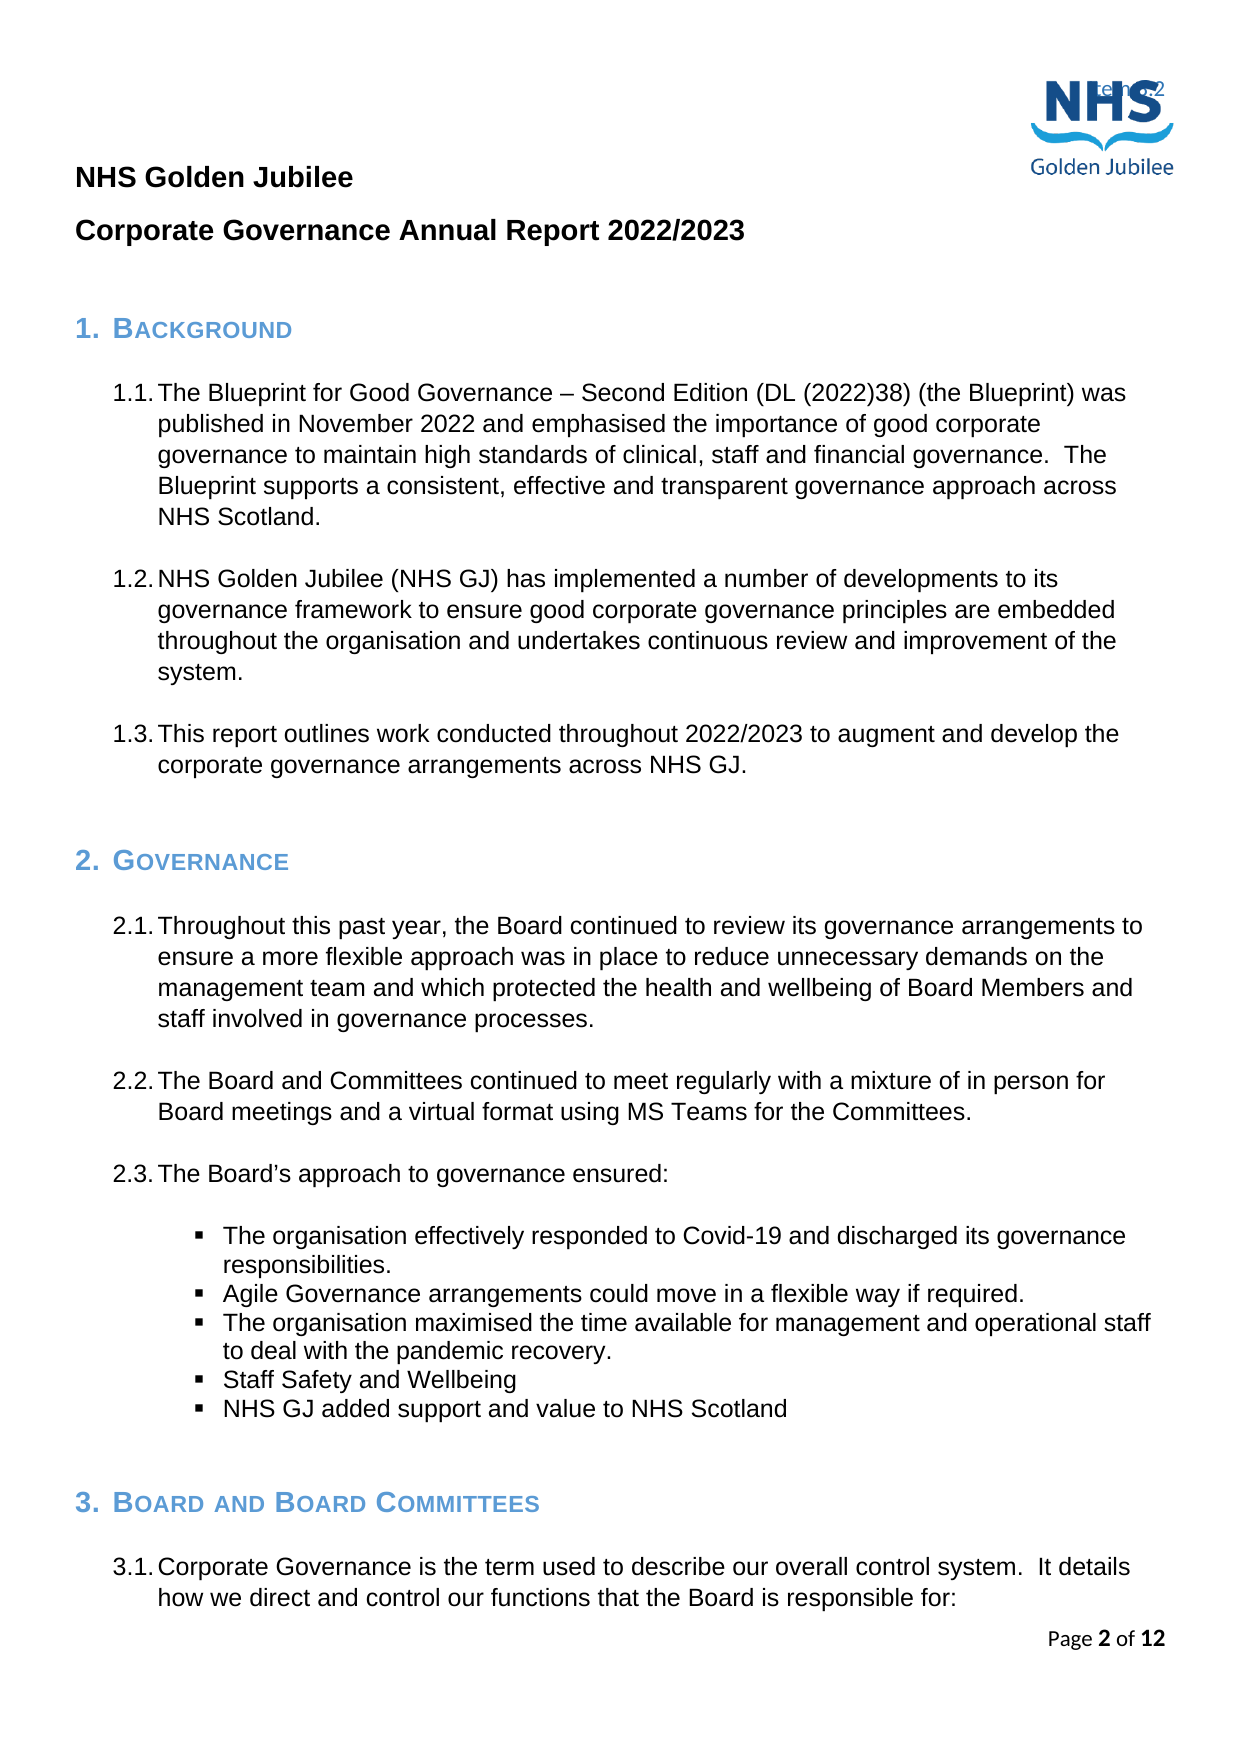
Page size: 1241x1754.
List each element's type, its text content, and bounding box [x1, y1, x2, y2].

list Background [75, 311, 1165, 344]
text NHS Golden Jubilee [75, 160, 1165, 193]
list This report outlines work conducted throughout 2022/2023 to augment and develop the corporate governance arrangements across NHS GJ. [112, 719, 1165, 779]
list The Board and Committees continued to meet regularly with a mixture of in person for Board meetings and a virtual format using MS Teams for the Committees. [112, 1066, 1165, 1126]
list Agile Governance arrangements could move in a flexible way if required. [193, 1279, 1165, 1307]
list Staff Safety and Wellbeing [193, 1365, 1165, 1394]
list The organisation effectively responded to Covid-19 and discharged its governance responsibilities. [193, 1221, 1165, 1279]
list The organisation maximised the time available for management and operational staff to deal with the pandemic recovery. [193, 1307, 1165, 1365]
list Board and Board Committees [75, 1485, 1165, 1518]
picture [1030, 80, 1174, 180]
list The Blueprint for Good Governance – Second Edition (DL (2022)38) (the Blueprint) was published in November 2022 and emphasised the importance of good corporate governance to maintain high standards of clinical, staff and financial governance. The Blueprint supports a consistent, effective and transparent governance approach across NHS Scotland. [112, 378, 1165, 531]
list The Board’s approach to governance ensured: [112, 1159, 1165, 1188]
text Corporate Governance Annual Report 2022/2023 [75, 213, 1165, 246]
list Corporate Governance is the term used to describe our overall control system. It details how we direct and control our functions that the Board is responsible for: [112, 1552, 1165, 1612]
list NHS GJ added support and value to NHS Scotland [193, 1394, 1165, 1423]
list Governance [75, 843, 1165, 877]
list NHS Golden Jubilee (NHS GJ) has implemented a number of developments to its governance framework to ensure good corporate governance principles are embedded throughout the organisation and undertakes continuous review and improvement of the system. [112, 564, 1165, 686]
list Throughout this past year, the Board continued to review its governance arrangements to ensure a more flexible approach was in place to reduce unnecessary demands on the management team and which protected the health and wellbeing of Board Members and staff involved in governance processes. [112, 911, 1165, 1032]
